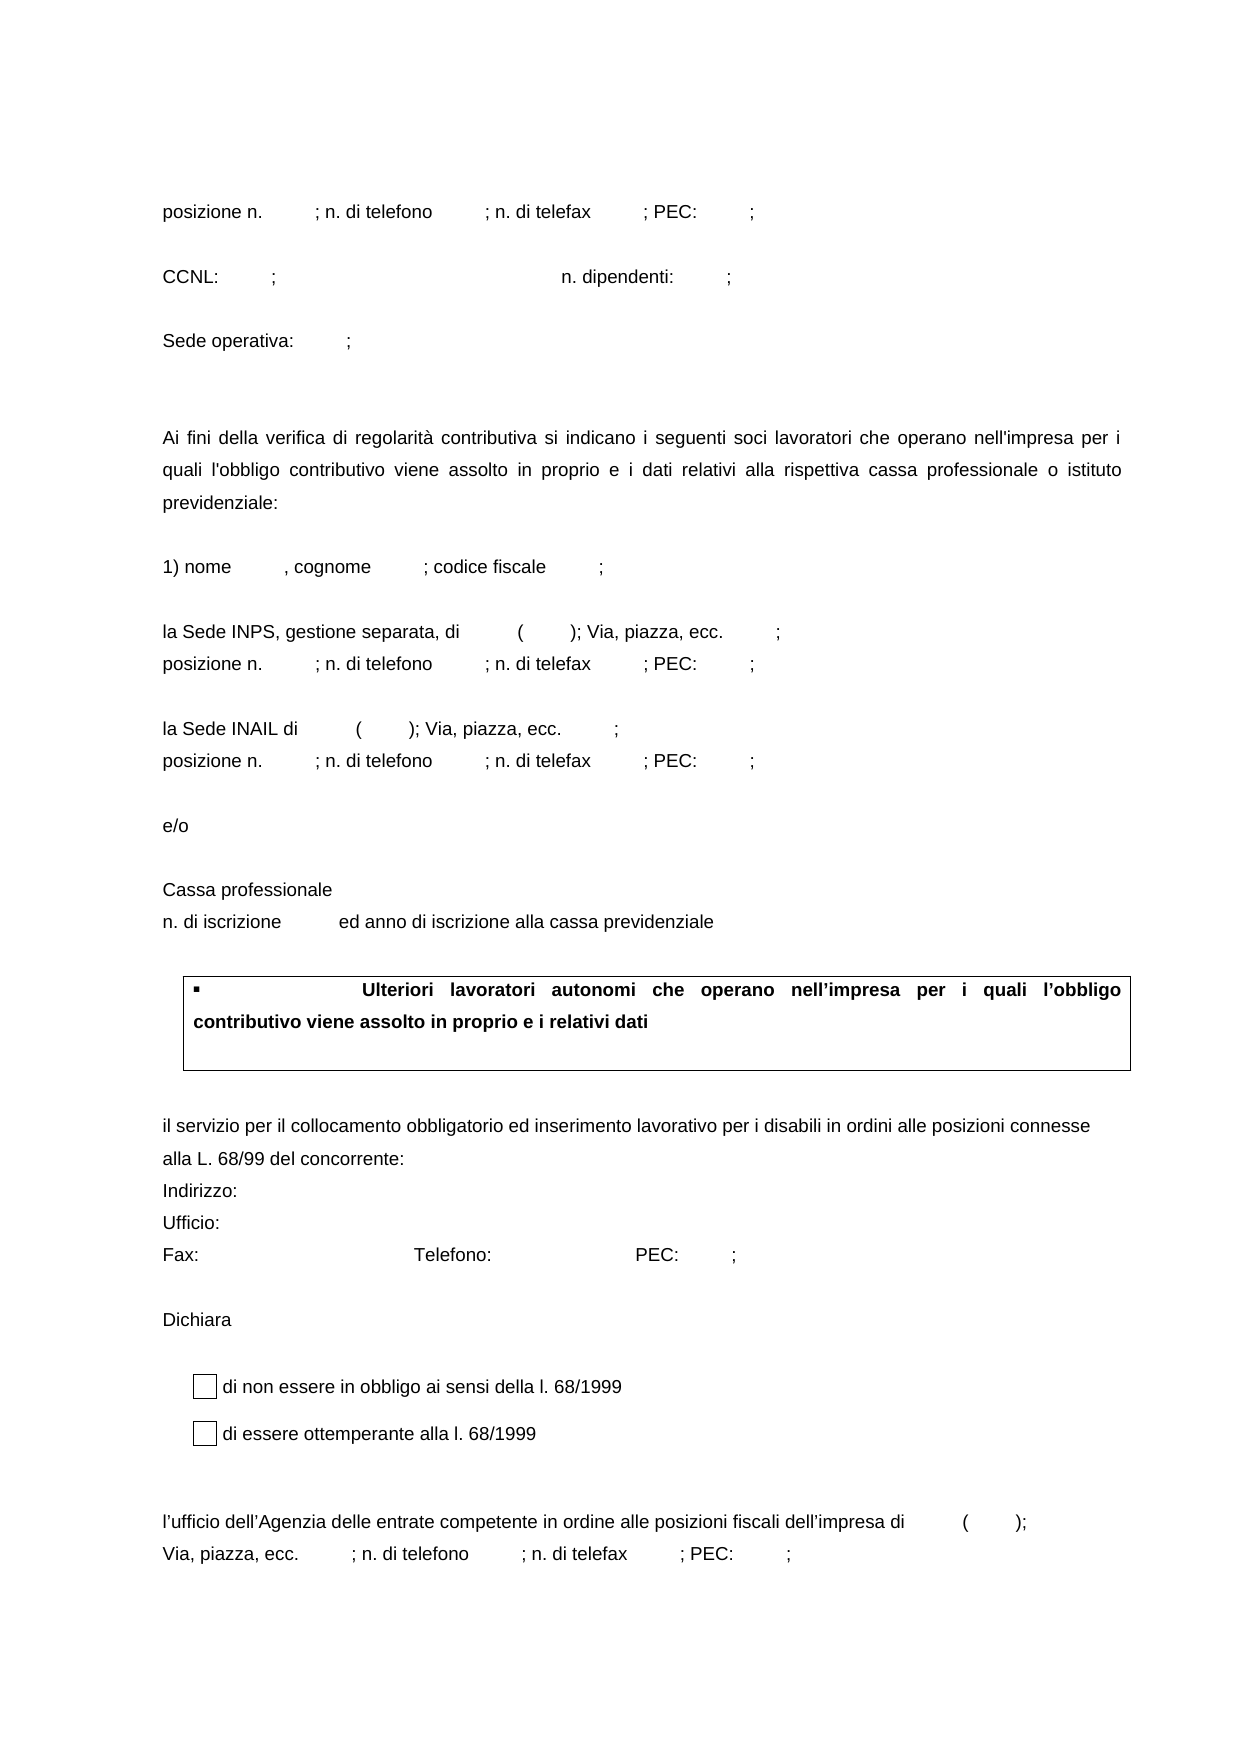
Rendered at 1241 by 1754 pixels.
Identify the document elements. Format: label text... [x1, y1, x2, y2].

text 1) nome , cognome ; codice fiscale ; [162, 556, 1122, 578]
text Cassa professionale [162, 879, 1122, 901]
text posizione n. ; n. di telefono ; n. di telefax ; PEC: ; [162, 750, 1122, 771]
text Via, piazza, ecc. ; n. di telefono ; n. di telefax ; PEC: ; [162, 1543, 1122, 1564]
text n. di iscrizione ed anno di iscrizione alla cassa previdenziale [162, 911, 1122, 933]
text l’ufficio dell’Agenzia delle entrate competente in ordine alle posizioni fiscali dell’impresa di ( ); [162, 1511, 1122, 1532]
text posizione n. ; n. di telefono ; n. di telefax ; PEC: ; [162, 653, 1122, 674]
text la Sede INAIL di ( ); Via, piazza, ecc. ; [162, 717, 1122, 739]
text Ufficio: [118, 1212, 1122, 1233]
text Ai fini della verifica di regolarità contributiva si indicano i seguenti soci lavoratori che operano nell'impresa per i quali l'obbligo contributivo viene assolto in proprio e i dati relativi alla rispettiva cassa professionale o istituto previdenziale: [162, 427, 1122, 513]
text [162, 201, 1122, 222]
text di essere ottemperante alla l. 68/1999 [192, 1420, 1122, 1446]
text Indirizzo: [118, 1179, 1122, 1201]
text Dichiara [118, 1309, 1122, 1330]
text Fax: Telefono: PEC: ; [118, 1244, 1122, 1266]
text di non essere in obbligo ai sensi della l. 68/1999 [192, 1373, 1122, 1399]
text il servizio per il collocamento obbligatorio ed inserimento lavorativo per i disabili in ordini alle posizioni connesse alla L. 68/99 del concorrente: [162, 1115, 1122, 1169]
text Sede operativa: ; [162, 330, 1122, 352]
text e/o [162, 814, 1122, 836]
text la Sede INPS, gestione separata, di ( ); Via, piazza, ecc. ; [162, 621, 1122, 642]
list Ulteriori lavoratori autonomi che operano nell’impresa per i quali l’obbligo contributivo viene assolto in proprio e i relativi dati [184, 977, 1130, 1033]
text CCNL: ; n. dipendenti: ; [162, 265, 1122, 287]
